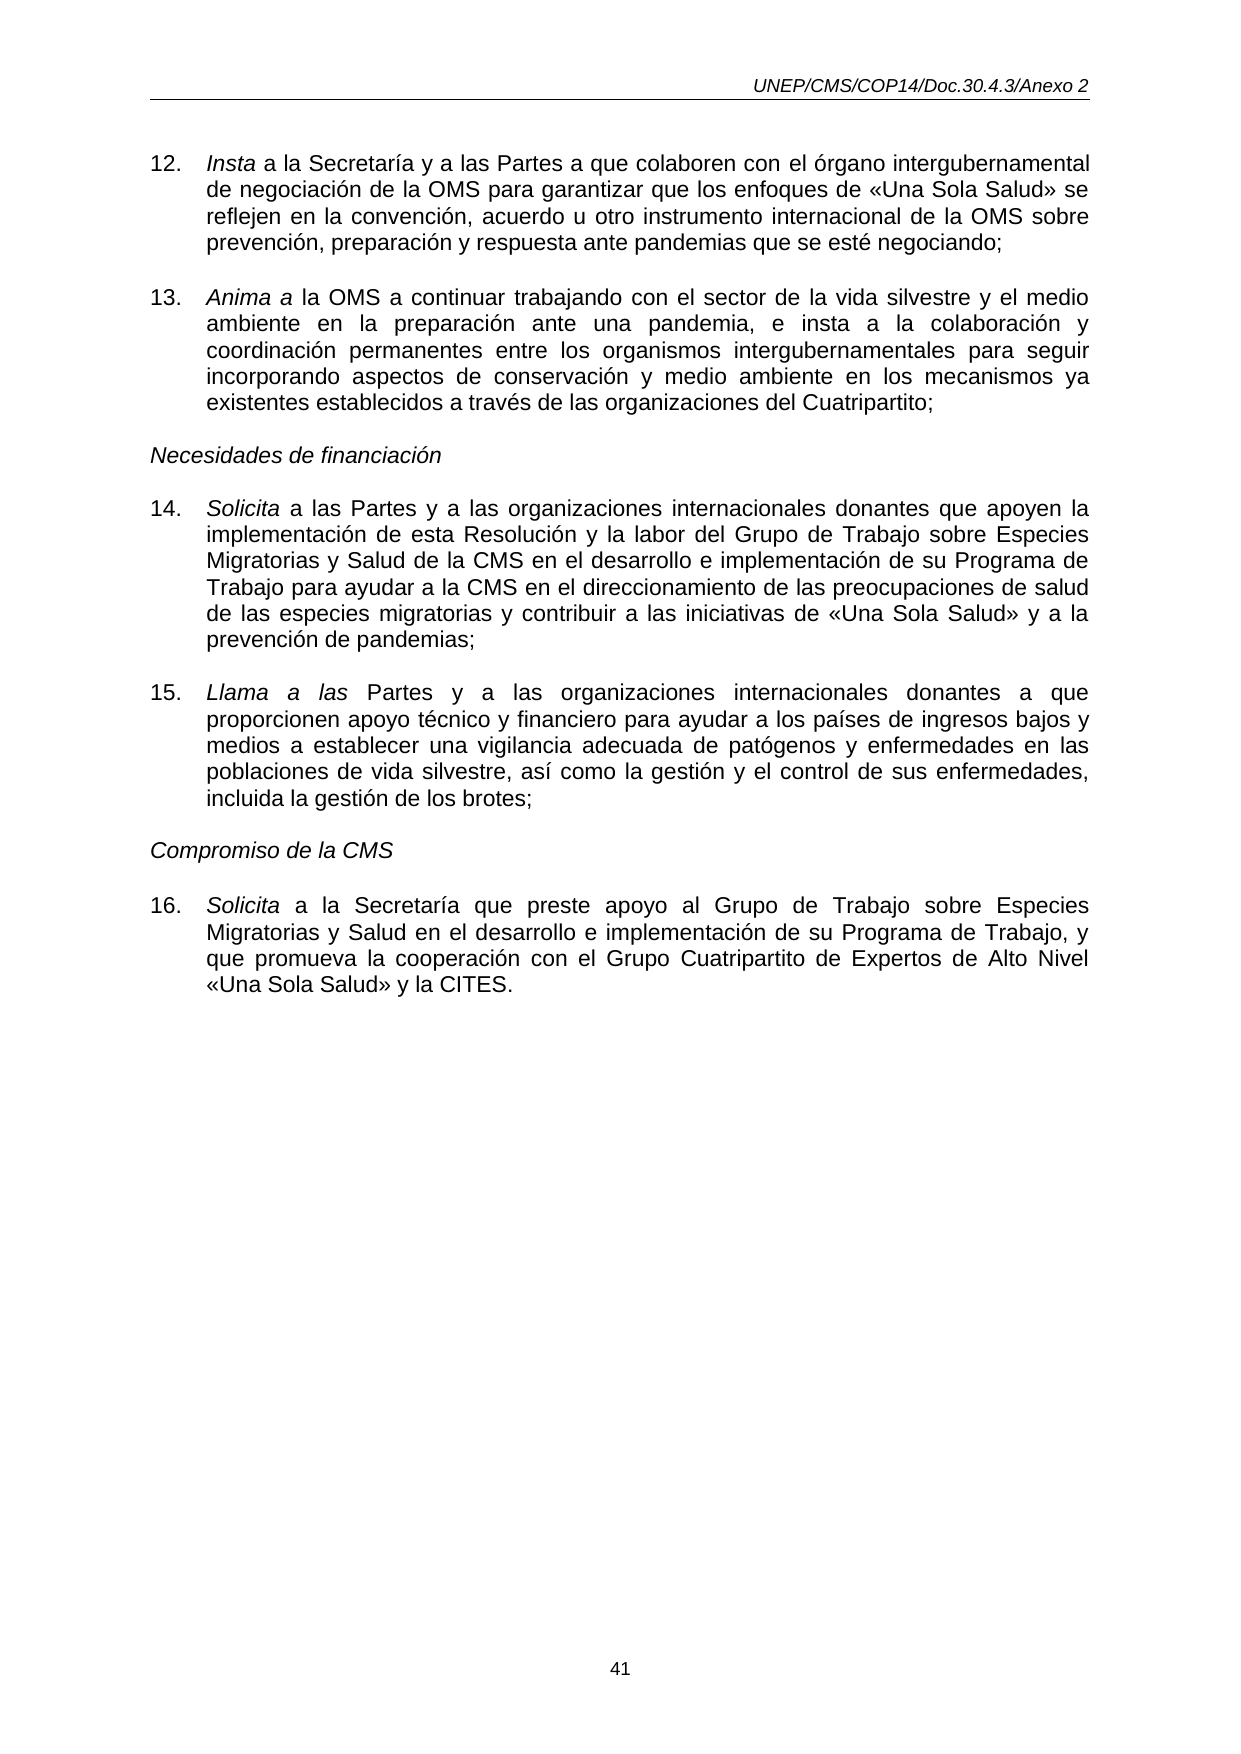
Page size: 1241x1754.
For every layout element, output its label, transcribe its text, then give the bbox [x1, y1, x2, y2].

list Anima a la OMS a continuar trabajando con el sector de la vida silvestre y el medio ambiente en la preparación ante una pandemia, e insta a la colaboración y coordinación permanentes entre los organismos intergubernamentales para seguir incorporando aspectos de conservación y medio ambiente en los mecanismos ya existentes establecidos a través de las organizaciones del Cuatripartito; [150, 284, 1090, 416]
list Insta a la Secretaría y a las Partes a que colaboren con el órgano intergubernamental de negociación de la OMS para garantizar que los enfoques de «Una Sola Salud» se reflejen en la convención, acuerdo u otro instrumento internacional de la OMS sobre prevención, preparación y respuesta ante pandemias que se esté negociando; [150, 150, 1090, 255]
list Solicita a la Secretaría que preste apoyo al Grupo de Trabajo sobre Especies Migratorias y Salud en el desarrollo e implementación de su Programa de Trabajo, y que promueva la cooperación con el Grupo Cuatripartito de Expertos de Alto Nivel «Una Sola Salud» y la CITES. [150, 892, 1090, 997]
list Solicita a las Partes y a las organizaciones internacionales donantes que apoyen la implementación de esta Resolución y la labor del Grupo de Trabajo sobre Especies Migratorias y Salud de la CMS en el desarrollo e implementación de su Programa de Trabajo para ayudar a la CMS en el direccionamiento de las preocupaciones de salud de las especies migratorias y contribuir a las iniciativas de «Una Sola Salud» y a la prevención de pandemias; [150, 495, 1090, 653]
list Llama a las Partes y a las organizaciones internacionales donantes a que proporcionen apoyo técnico y financiero para ayudar a los países de ingresos bajos y medios a establecer una vigilancia adecuada de patógenos y enfermedades en las poblaciones de vida silvestre, así como la gestión y el control de sus enfermedades, incluida la gestión de los brotes; [150, 679, 1090, 811]
text Necesidades de financiación [150, 442, 1090, 468]
text Compromiso de la CMS [150, 837, 1090, 864]
